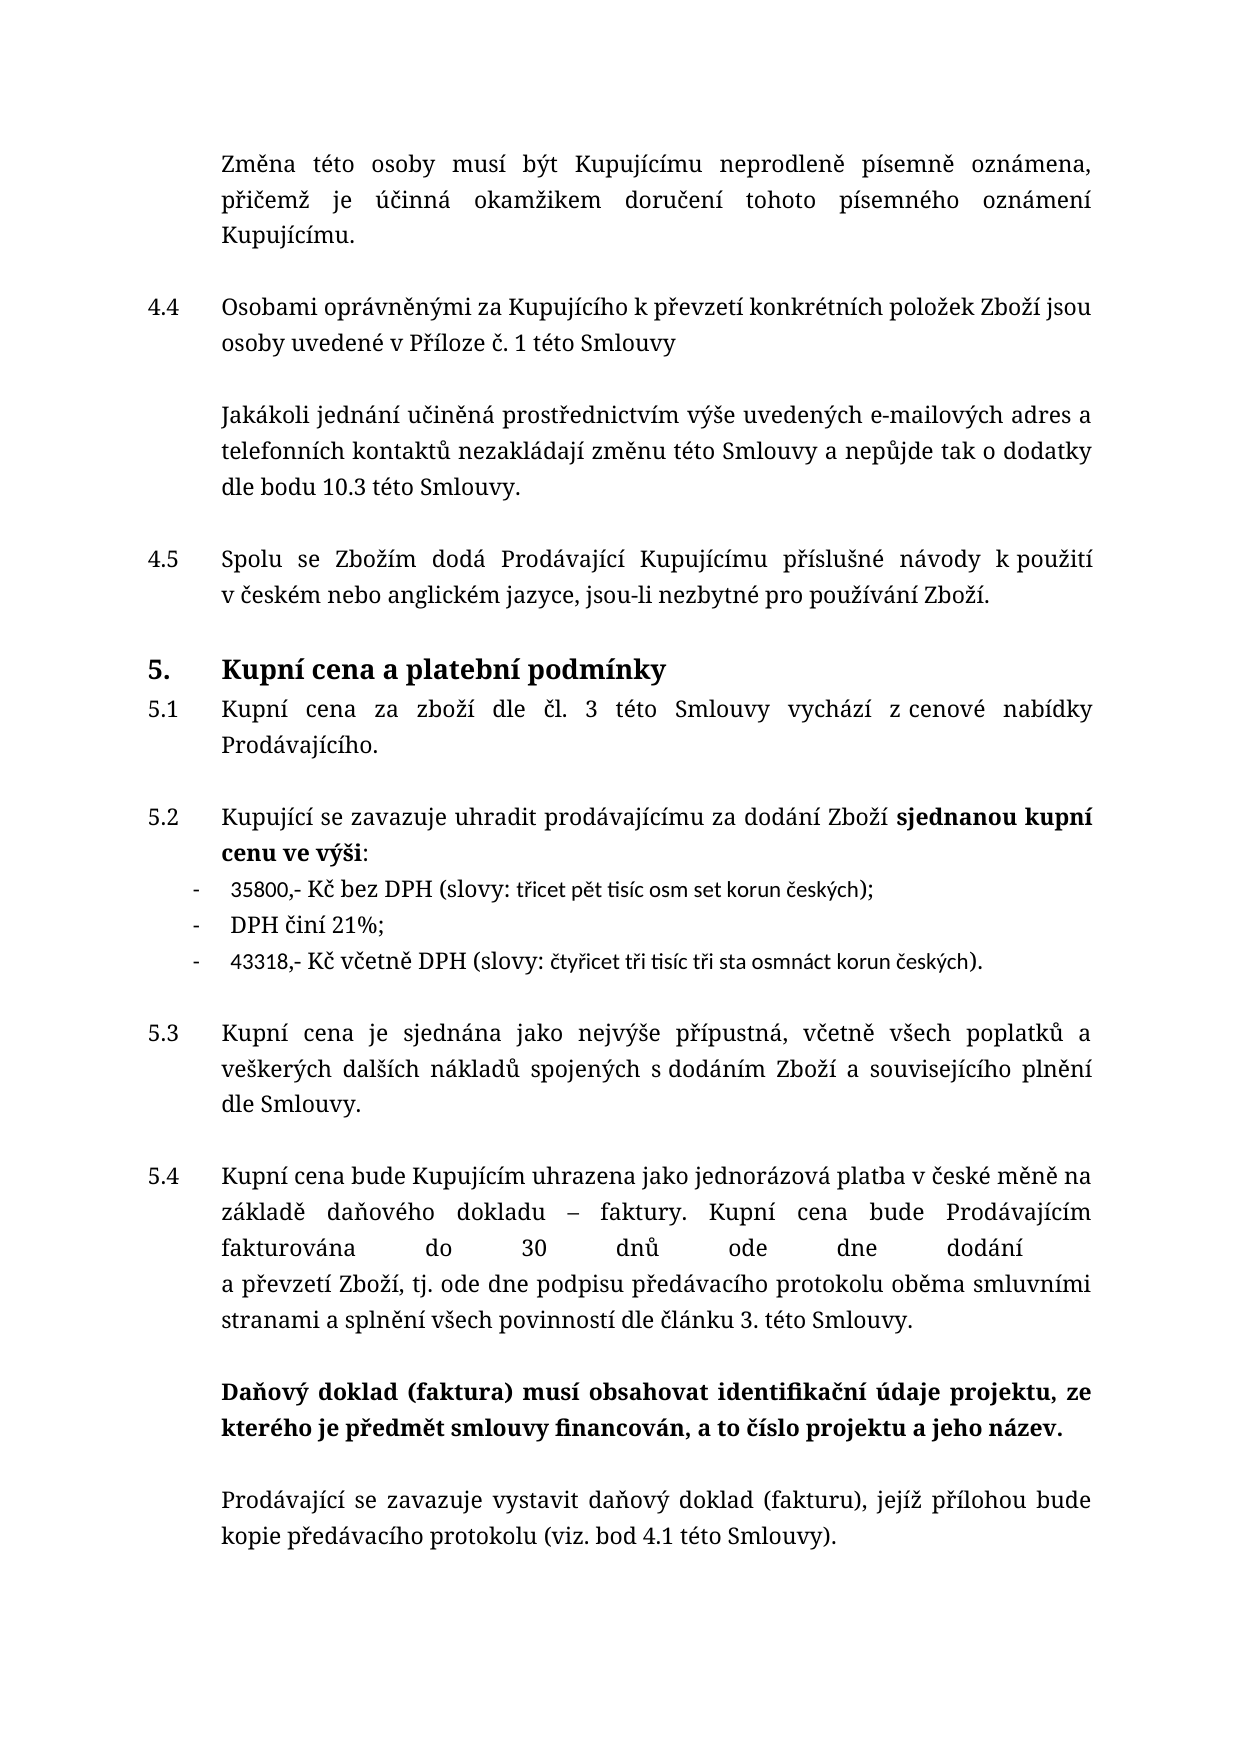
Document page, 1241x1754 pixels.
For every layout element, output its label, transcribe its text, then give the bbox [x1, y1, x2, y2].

text 5.3 Kupní cena je sjednána jako nejvýše přípustná, včetně všech poplatků a veškerých dalších nákladů spojených s dodáním Zboží a souvisejícího plnění dle Smlouvy. [148, 1017, 1093, 1120]
text 5.1 Kupní cena za zboží dle čl. 3 této Smlouvy vychází z cenové nabídky Prodávajícího. [148, 693, 1093, 760]
text 5.2 Kupující se zavazuje uhradit prodávajícímu za dodání Zboží sjednanou kupní cenu ve výši: [148, 801, 1093, 868]
text 5.4 Kupní cena bude Kupujícím uhrazena jako jednorázová platba v české měně na základě daňového dokladu – faktury. Kupní cena bude Prodávajícím fakturována do 30 dnů ode dne dodání a převzetí Zboží, tj. ode dne podpisu předávacího protokolu oběma smluvními stranami a splnění všech povinností dle článku 3. této Smlouvy. [148, 1160, 1093, 1335]
text Jakákoli jednání učiněná prostřednictvím výše uvedených e-mailových adres a telefonních kontaktů nezakládají změnu této Smlouvy a nepůjde tak o dodatky dle bodu 10.3 této Smlouvy. [221, 399, 1093, 502]
text 5. Kupní cena a platební podmínky [148, 651, 1093, 688]
text Změna této osoby musí být Kupujícímu neprodleně písemně oznámena, přičemž je účinná okamžikem doručení tohoto písemného oznámení Kupujícímu. [148, 148, 1093, 251]
list 35800,- Kč bez DPH (slovy: třicet pět tisíc osm set korun českých); [193, 873, 1093, 904]
text Daňový doklad (faktura) musí obsahovat identifikační údaje projektu, ze kterého je předmět smlouvy financován, a to číslo projektu a jeho název. [221, 1376, 1093, 1443]
text Prodávající se zavazuje vystavit daňový doklad (fakturu), jejíž přílohou bude kopie předávacího protokolu (viz. bod 4.1 této Smlouvy). [221, 1484, 1093, 1551]
text 4.5 Spolu se Zbožím dodá Prodávající Kupujícímu příslušné návody k použití v českém nebo anglickém jazyce, jsou-li nezbytné pro používání Zboží. [148, 543, 1093, 610]
list DPH činí 21%; [193, 909, 1093, 940]
list 43318,- Kč včetně DPH (slovy: čtyřicet tři tisíc tři sta osmnáct korun českých). [193, 945, 1093, 976]
text 4.4 Osobami oprávněnými za Kupujícího k převzetí konkrétních položek Zboží jsou osoby uvedené v Příloze č. 1 této Smlouvy [148, 291, 1093, 358]
